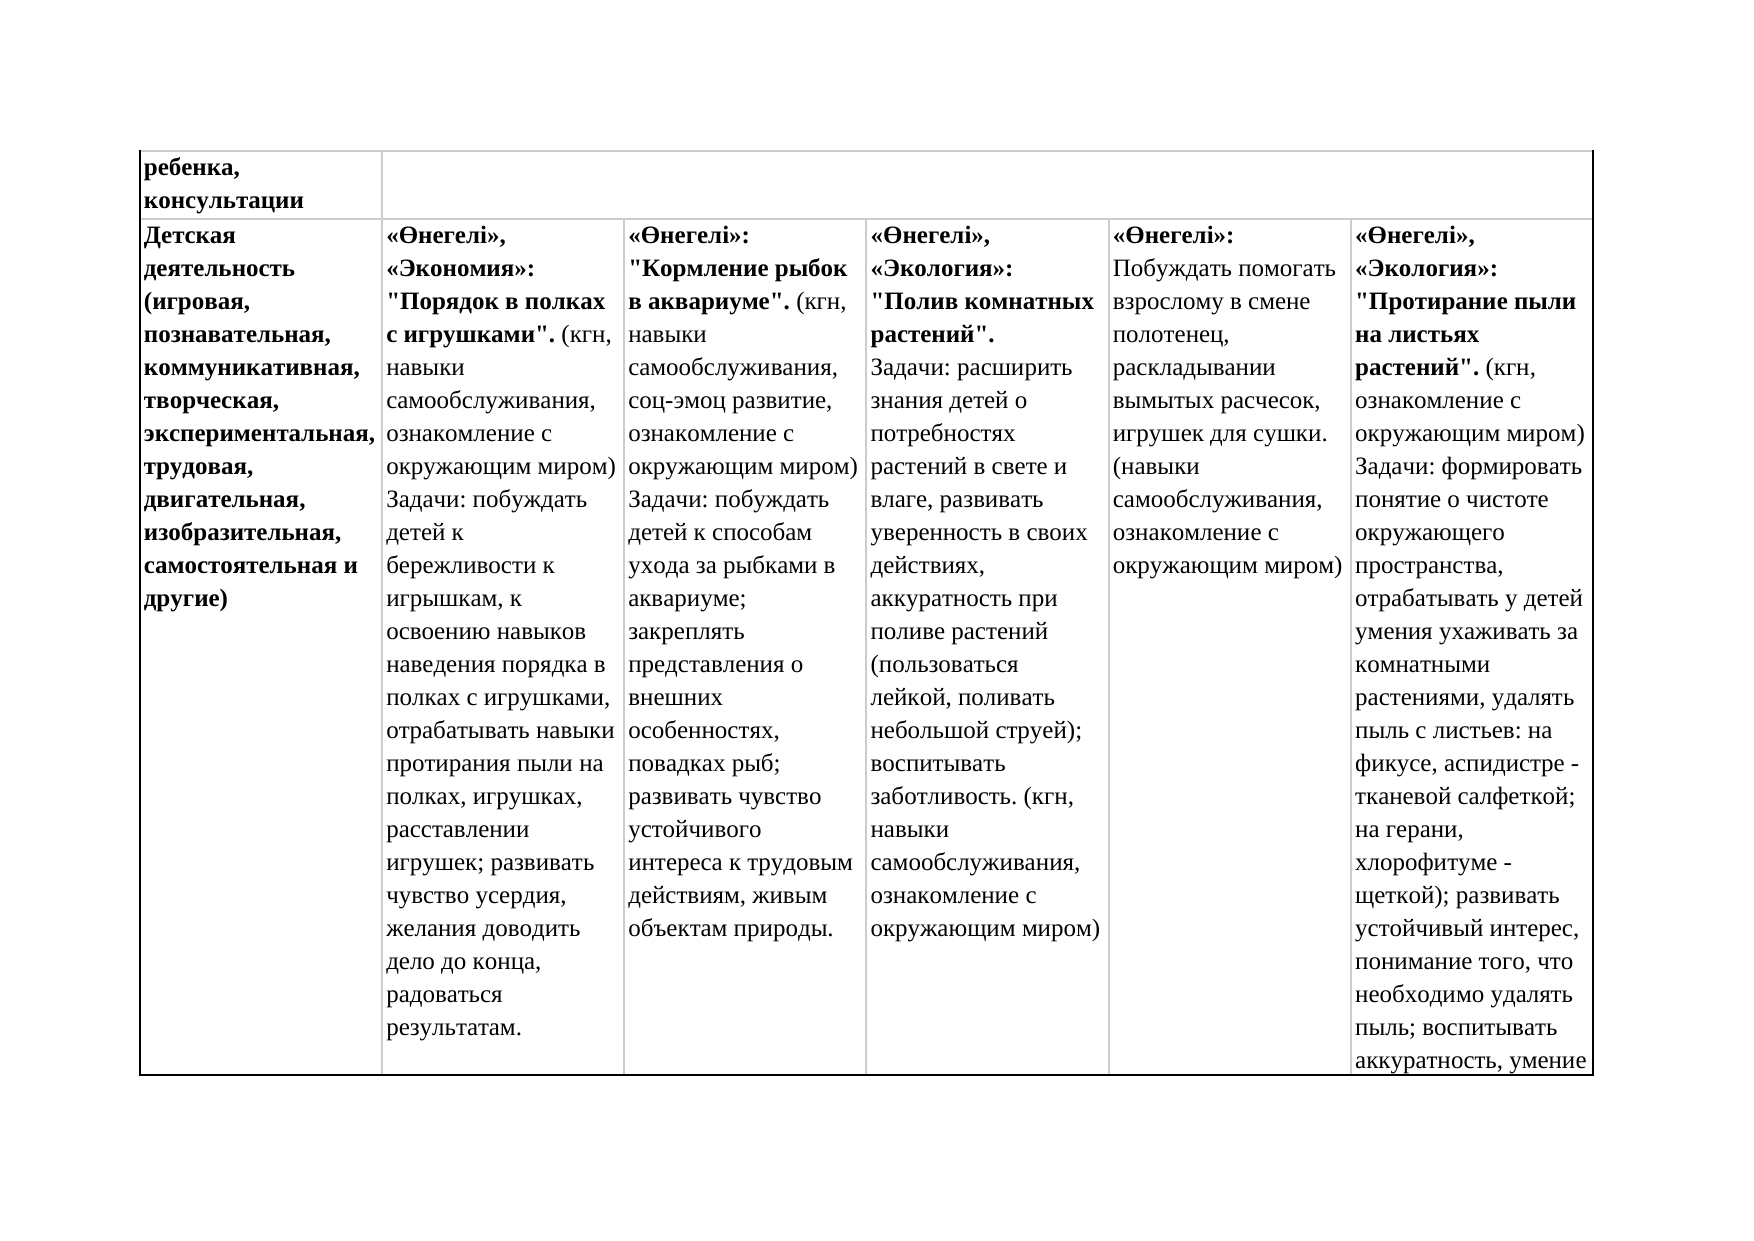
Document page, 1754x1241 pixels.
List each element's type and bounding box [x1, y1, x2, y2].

table_cell [1110, 220, 1350, 1074]
table_cell [141, 152, 381, 218]
table_cell [383, 220, 623, 1074]
table_cell [867, 220, 1108, 1074]
table_cell [1352, 220, 1592, 1074]
table_cell [141, 220, 381, 1074]
table_cell [625, 220, 865, 1074]
table_cell [383, 152, 1592, 218]
